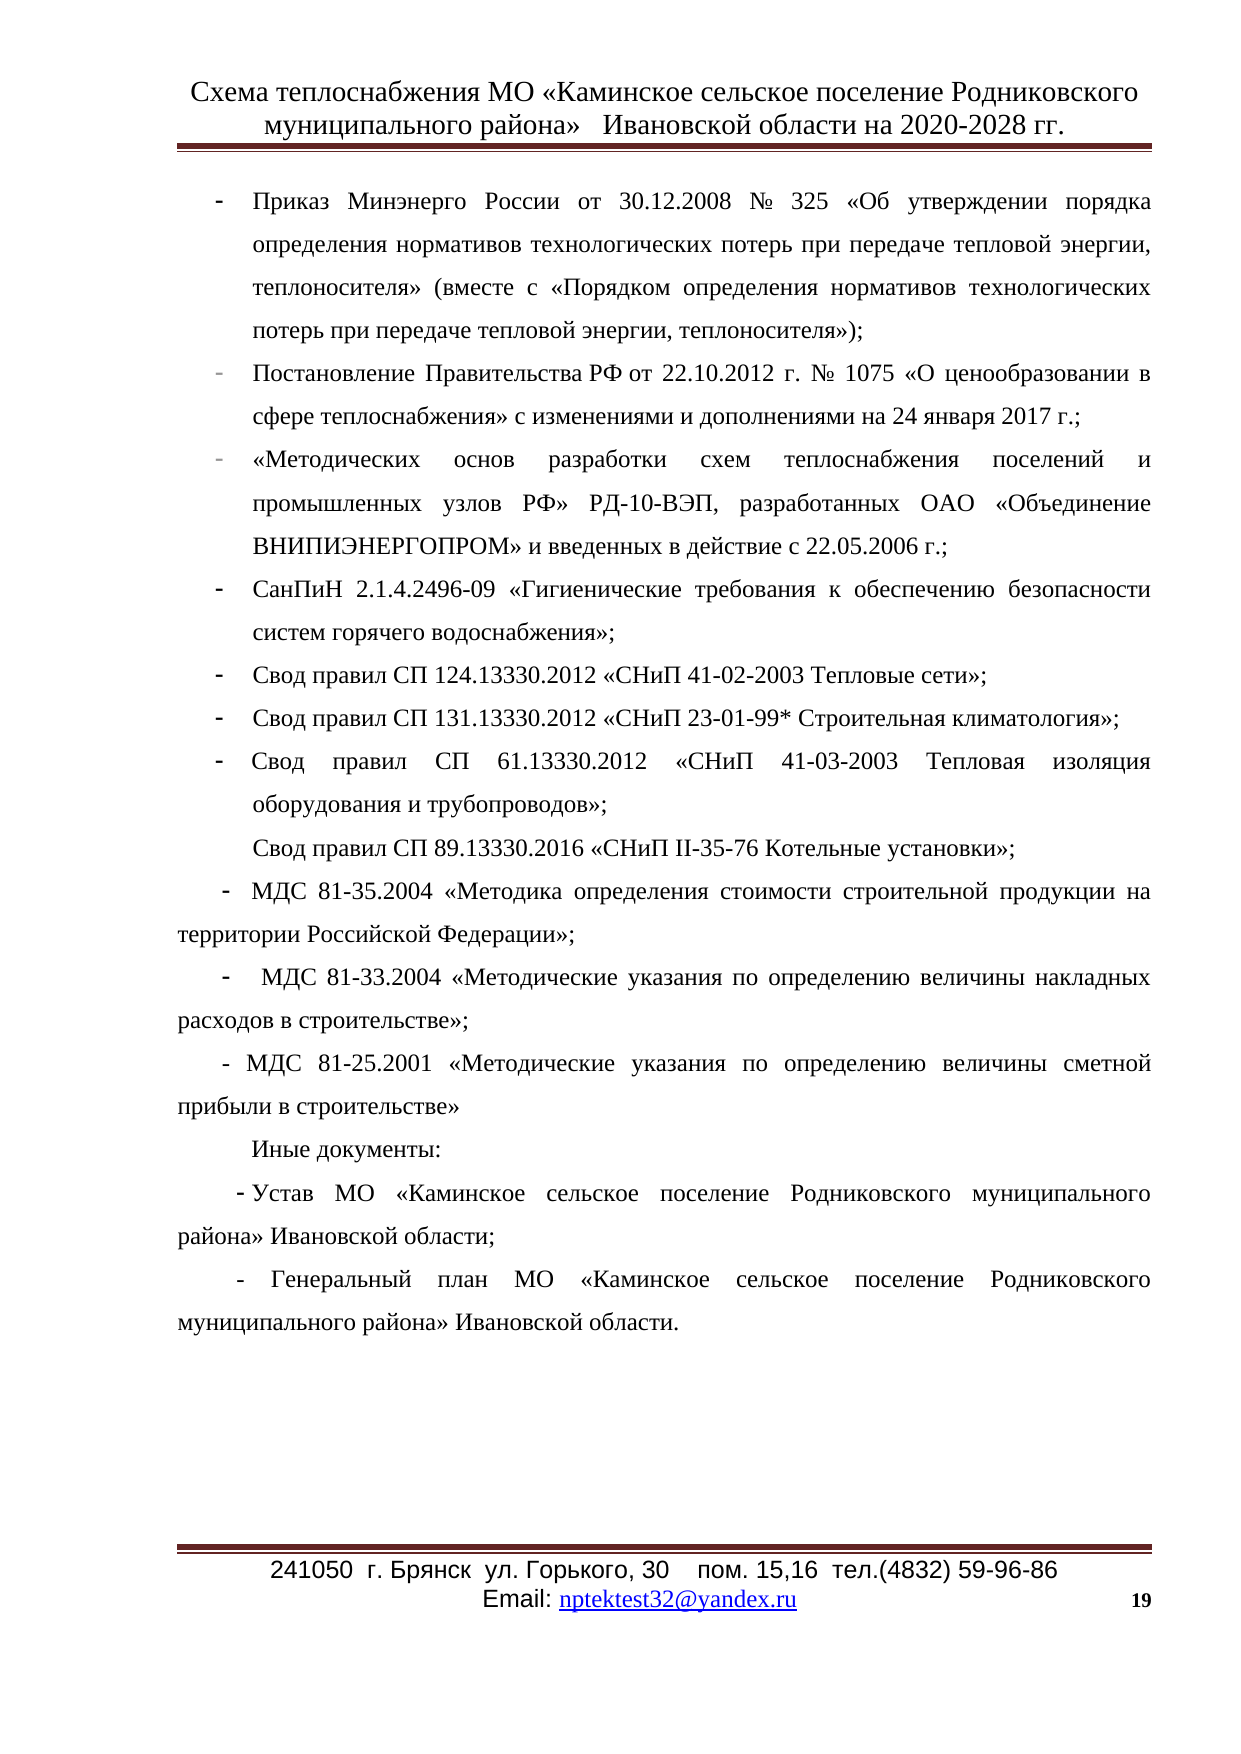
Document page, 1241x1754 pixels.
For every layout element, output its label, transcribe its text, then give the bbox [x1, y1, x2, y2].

list Устав МО «Каминское сельское поселение Родниковского муниципального района» Ивановской области; [177, 1178, 1152, 1249]
list «Методических основ разработки схем теплоснабжения поселений и промышленных узлов РФ» РД-10-ВЭП, разработанных ОАО «Объединение ВНИПИЭНЕРГОПРОМ» и введенных в действие с 22.05.2006 г.; [215, 444, 1152, 559]
list Свод правил СП 89.13330.2016 «СНиП II-35-76 Котельные установки»; [252, 833, 1152, 861]
list - Генеральный план МО «Каминское сельское поселение Родниковского муниципального района» Ивановской области. [177, 1264, 1152, 1336]
list Постановление Правительства РФ от 22.10.2012 г. № 1075 «О ценообразовании в сфере теплоснабжения» с изменениями и дополнениями на 24 января 2017 г.; [215, 358, 1152, 430]
list Свод правил СП 61.13330.2012 «СНиП 41-03-2003 Тепловая изоляция оборудования и трубопроводов»; [215, 746, 1152, 818]
list Свод правил СП 124.13330.2012 «СНиП 41-02-2003 Тепловые сети»; [215, 660, 1152, 689]
list Приказ Минэнерго России от 30.12.2008 № 325 «Об утверждении порядка определения нормативов технологических потерь при передаче тепловой энергии, теплоносителя» (вместе с «Порядком определения нормативов технологических потерь при передаче тепловой энергии, теплоносителя»); [215, 186, 1152, 344]
list МДС 81-35.2004 «Методика определения стоимости строительной продукции на территории Российской Федерации»; [177, 876, 1152, 948]
list Свод правил СП 131.13330.2012 «СНиП 23-01-99* Строительная климатология»; [215, 703, 1152, 732]
list МДС 81-33.2004 «Методические указания по определению величины накладных расходов в строительстве»; [177, 962, 1152, 1034]
text Иные документы: [251, 1134, 1152, 1163]
list СанПиН 2.1.4.2496-09 «Гигиенические требования к обеспечению безопасности систем горячего водоснабжения»; [215, 574, 1152, 646]
list - МДС 81-25.2001 «Методические указания по определению величины сметной прибыли в строительстве» [177, 1048, 1152, 1120]
